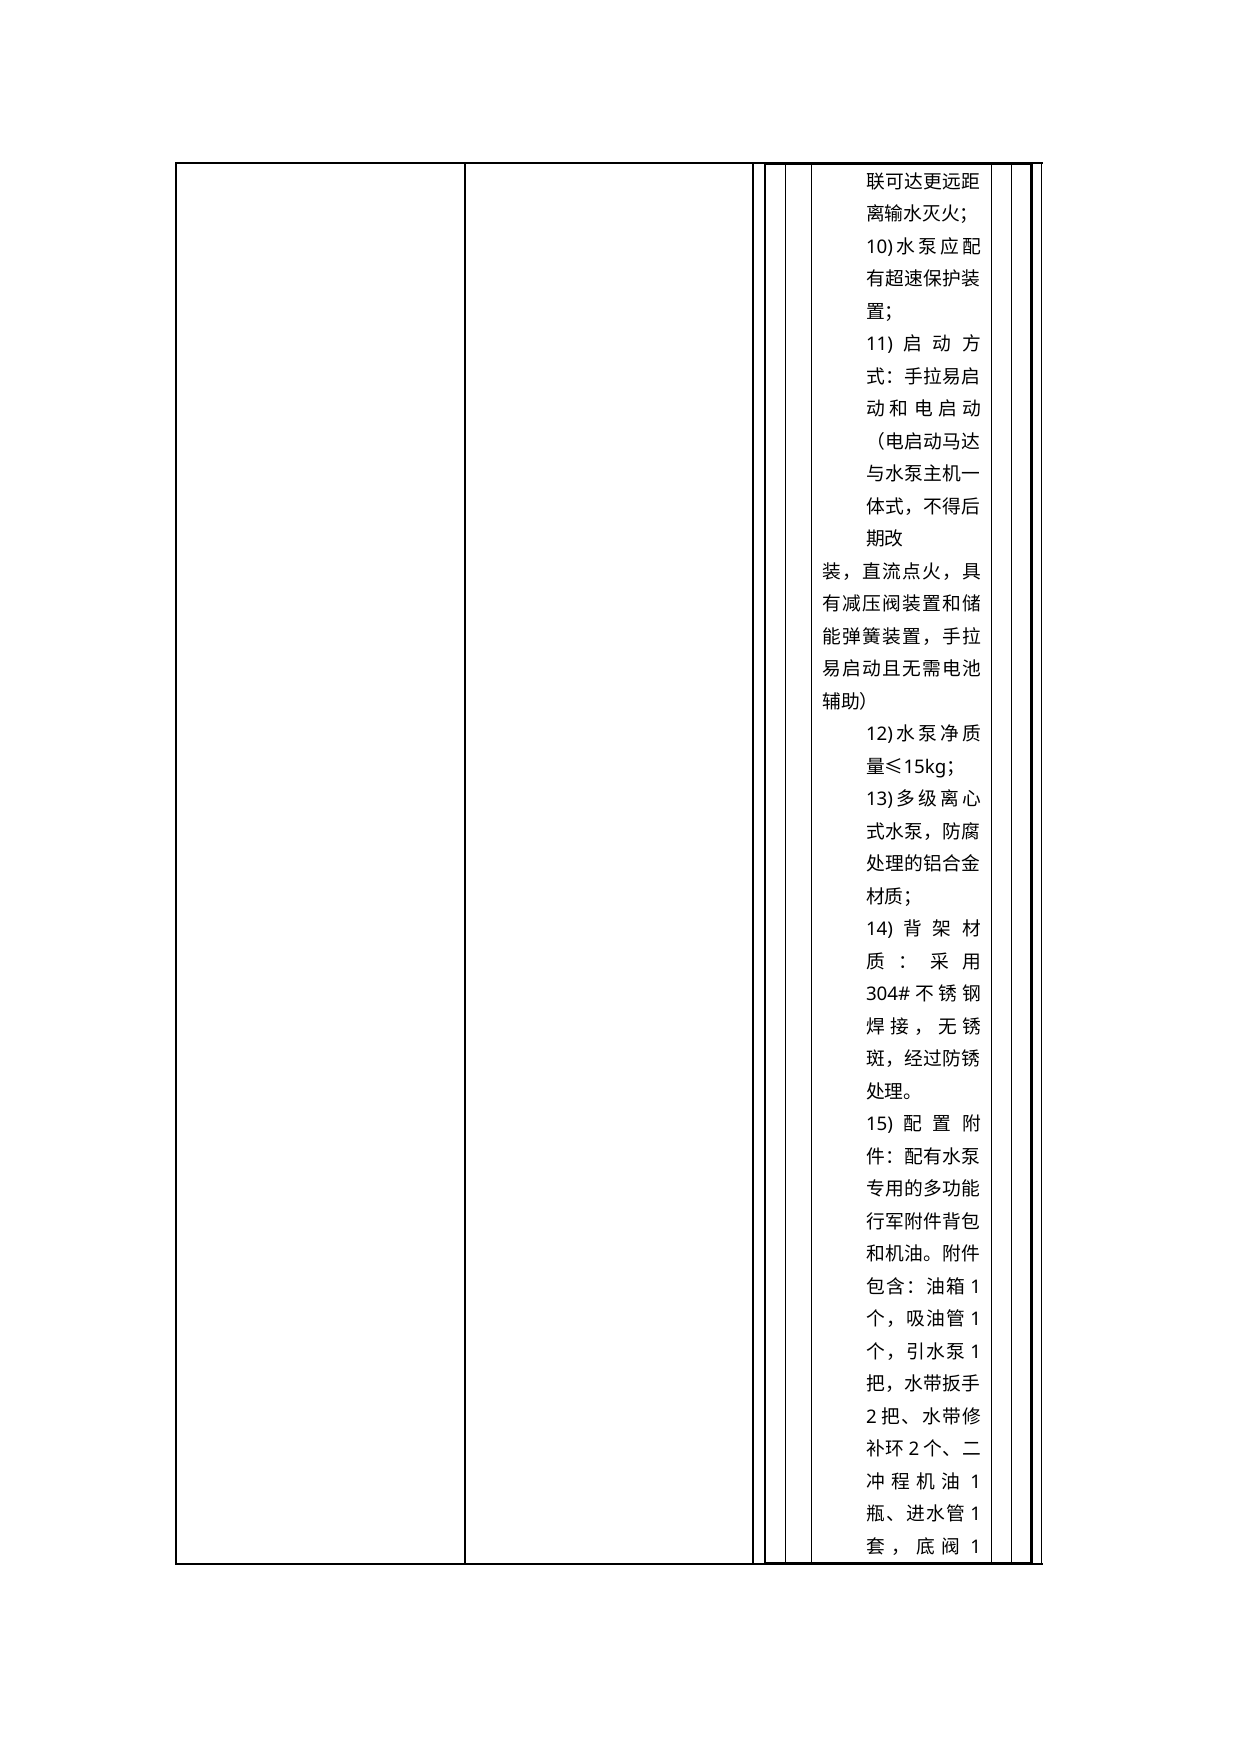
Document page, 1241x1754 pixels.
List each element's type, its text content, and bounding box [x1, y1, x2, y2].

table_cell [754, 164, 764, 1563]
table_cell [766, 165, 785, 1562]
table_cell [466, 164, 752, 1563]
table_cell [992, 165, 1011, 1562]
table_cell 1 [177, 164, 464, 1563]
table_cell [1012, 165, 1030, 1562]
table_cell [812, 165, 991, 1562]
table_cell [1033, 164, 1041, 1563]
table_cell [786, 165, 811, 1562]
